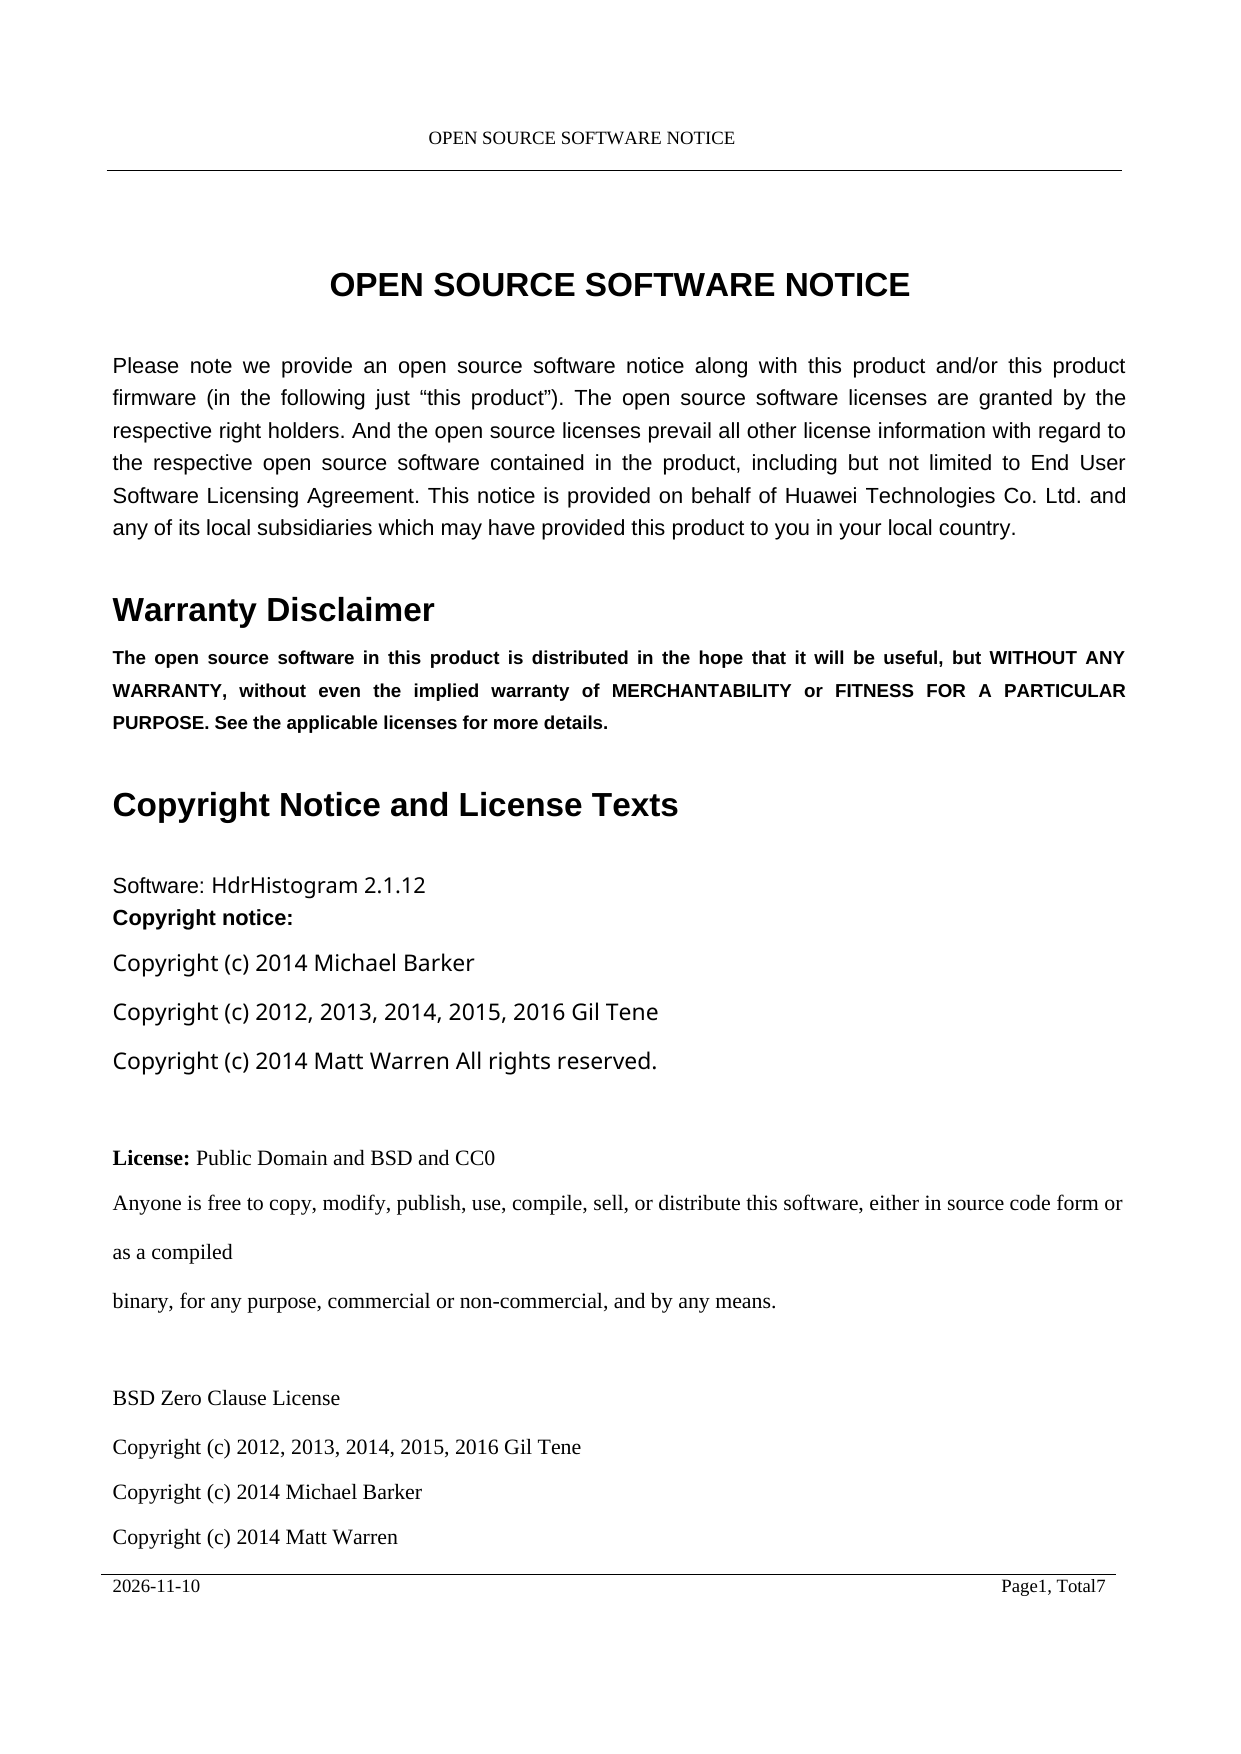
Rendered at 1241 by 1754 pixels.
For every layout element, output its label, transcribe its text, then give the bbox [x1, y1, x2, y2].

text OPEN SOURCE SOFTWARE NOTICE [112, 251, 1128, 316]
text Software: HdrHistogram 2.1.12 [112, 869, 1128, 901]
text Warranty Disclaimer [112, 576, 1128, 641]
text The open source software in this product is distributed in the hope that it will be useful, but WITHOUT ANY WARRANTY, without even the implied warranty of MERCHANTABILITY or FITNESS FOR A PARTICULAR PURPOSE. See the applicable licenses for more details. [112, 641, 1128, 739]
text Copyright Notice and License Texts [112, 771, 1128, 836]
text Copyright (c) 2014 Michael Barker Copyright (c) 2012, 2013, 2014, 2015, 2016 Gil Tene Copyright (c) 2014 Matt Warren All rights reserved. [112, 947, 1128, 1125]
text Copyright (c) 2014 Michael Barker [112, 1476, 1128, 1508]
text Please note we provide an open source software notice along with this product and/or this product firmware (in the following just “this product”). The open source software licenses are granted by the respective right holders. And the open source licenses prevail all other license information with regard to the respective open source software contained in the product, including but not limited to End User Software Licensing Agreement. This notice is provided on behalf of Huawei Technologies Co. Ltd. and any of its local subsidiaries which may have provided this product to you in your local country. [112, 349, 1128, 544]
text Copyright (c) 2014 Matt Warren [112, 1521, 1128, 1553]
text License: Public Domain and BSD and CC0 [112, 1142, 1128, 1174]
text Copyright notice: [112, 901, 1128, 934]
text Anyone is free to copy, modify, publish, use, compile, sell, or distribute this software, either in source code form or as a compiled binary, for any purpose, commercial or non-commercial, and by any means. BSD Zero Clause License Copyright (c) 2012, 2013, 2014, 2015, 2016 Gil Tene [112, 1187, 1128, 1463]
